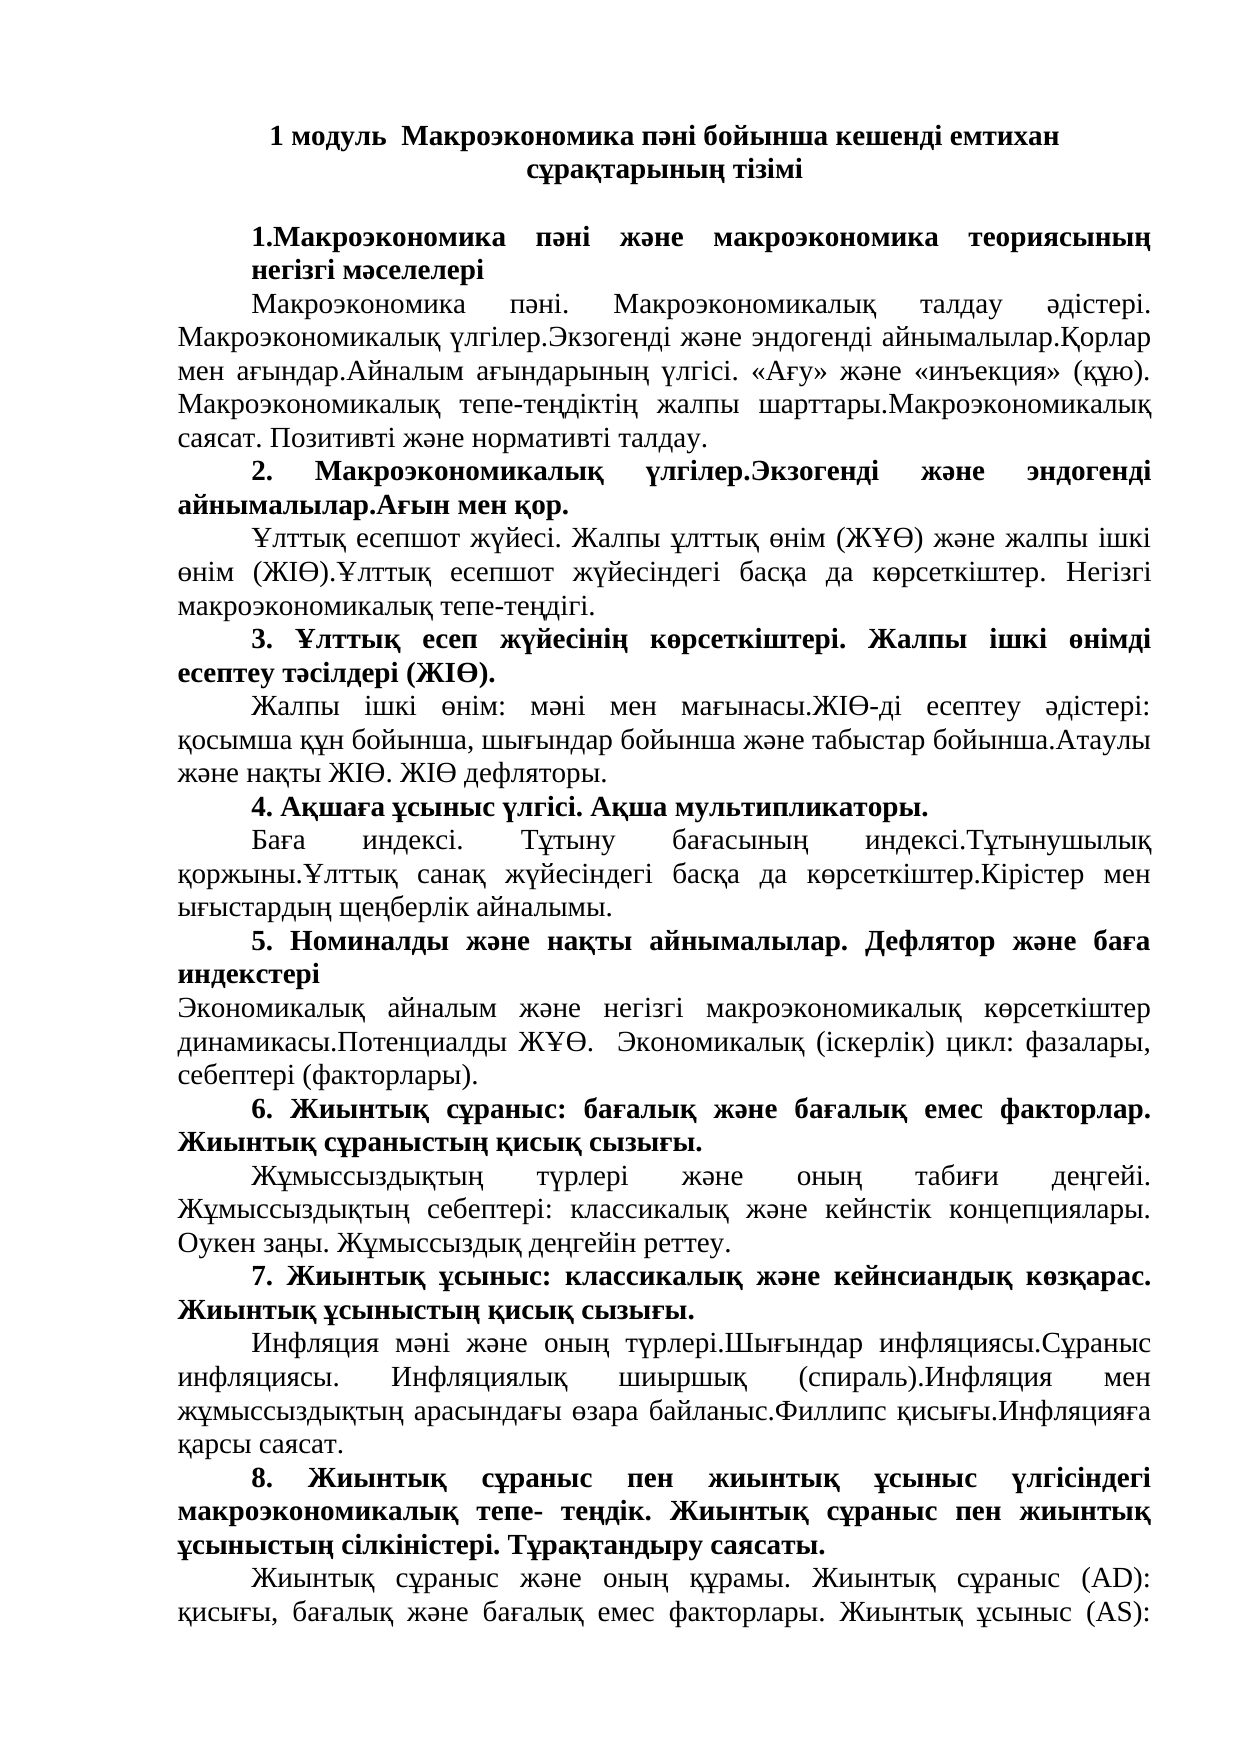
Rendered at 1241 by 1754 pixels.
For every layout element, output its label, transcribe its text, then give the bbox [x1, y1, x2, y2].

text Ұлттық есепшот жүйесі. Жалпы ұлттық өнім (ЖҰӨ) және жалпы ішкі өнім (ЖІӨ).Ұлттық есепшот жүйесіндегі басқа да көрсеткіштер. Негізгі макроэкономикалық тепе-теңдігі. [177, 521, 1152, 621]
text 8. Жиынтық сұраныс пен жиынтық ұсыныс үлгісіндегі макроэкономикалық тепе- теңдік. Жиынтық сұраныс пен жиынтық ұсыныстың сілкіністері. Тұрақтандыру саясаты. [177, 1460, 1152, 1560]
text 6. Жиынтық сұраныс: бағалық және бағалық емес факторлар. Жиынтық сұраныстың қисық сызығы. [177, 1091, 1152, 1158]
text 1.Макроэкономика пәні және макроэкономика теориясының негізгі мәселелері [251, 219, 1152, 286]
text Инфляция мәні және оның түрлері.Шығындар инфляциясы.Сұраныс инфляциясы. Инфляциялық шиыршық (спираль).Инфляция мен жұмыссыздықтың арасындағы өзара байланыс.Филлипс қисығы.Инфляцияға қарсы саясат. [177, 1326, 1152, 1460]
text Баға индексі. Тұтыну бағасының индексі.Тұтынушылық қоржыны.Ұлттық санақ жүйесіндегі басқа да көрсеткіштер.Кірістер мен ығыстардың щеңберлік айналымы. [177, 822, 1152, 923]
text Жұмыссыздықтың түрлері және оның табиғи деңгейі. Жұмыссыздықтың себептері: классикалық және кейнстік концепциялары. Оукен заңы. Жұмыссыздық деңгейін реттеу. [177, 1158, 1152, 1258]
text Экономикалық айналым және негізгі макроэкономикалық көрсеткіштер динамикасы.Потенциалды ЖҰӨ. Экономикалық (іскерлік) цикл: фазалары, себептері (факторлары). [177, 990, 1152, 1091]
text Жалпы ішкі өнім: мәні мен мағынасы.ЖІӨ-ді есептеу әдістері: қосымша құн бойынша, шығындар бойынша және табыстар бойынша.Атаулы және нақты ЖІӨ. ЖІӨ дефляторы. [177, 688, 1152, 789]
text 5. Номиналды және нақты айнымалылар. Дефлятор және баға индекстері [177, 923, 1152, 990]
text 1 модуль Макроэкономика пәні бойынша кешенді емтихан [177, 118, 1152, 152]
text 7. Жиынтық ұсыныс: классикалық және кейнсиандық көзқарас. Жиынтық ұсыныстың қисық сызығы. [177, 1258, 1152, 1326]
text 3. Ұлттық есеп жүйесінің көрсеткіштері. Жалпы ішкі өнімді есептеу тәсілдері (ЖІӨ). [177, 621, 1152, 688]
text сұрақтарының тізімі [177, 152, 1152, 185]
text Макроэкономика пәні. Макроэкономикалық талдау әдістері. Макроэкономикалық үлгілер.Экзогенді және эндогенді айнымалылар.Қорлар мен ағындар.Айналым ағындарының үлгісі. «Ағу» және «инъекция» (құю). Макроэкономикалық тепе-теңдіктің жалпы шарттары.Макроэкономикалық саясат. Позитивті және нормативті талдау. [177, 286, 1152, 453]
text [177, 1560, 1152, 1627]
text 4. Ақшаға ұсыныс үлгісі. Ақша мультипликаторы. [177, 789, 1152, 822]
text 2. Макроэкономикалық үлгілер.Экзогенді және эндогенді айнымалылар.Ағын мен қор. [177, 453, 1152, 521]
